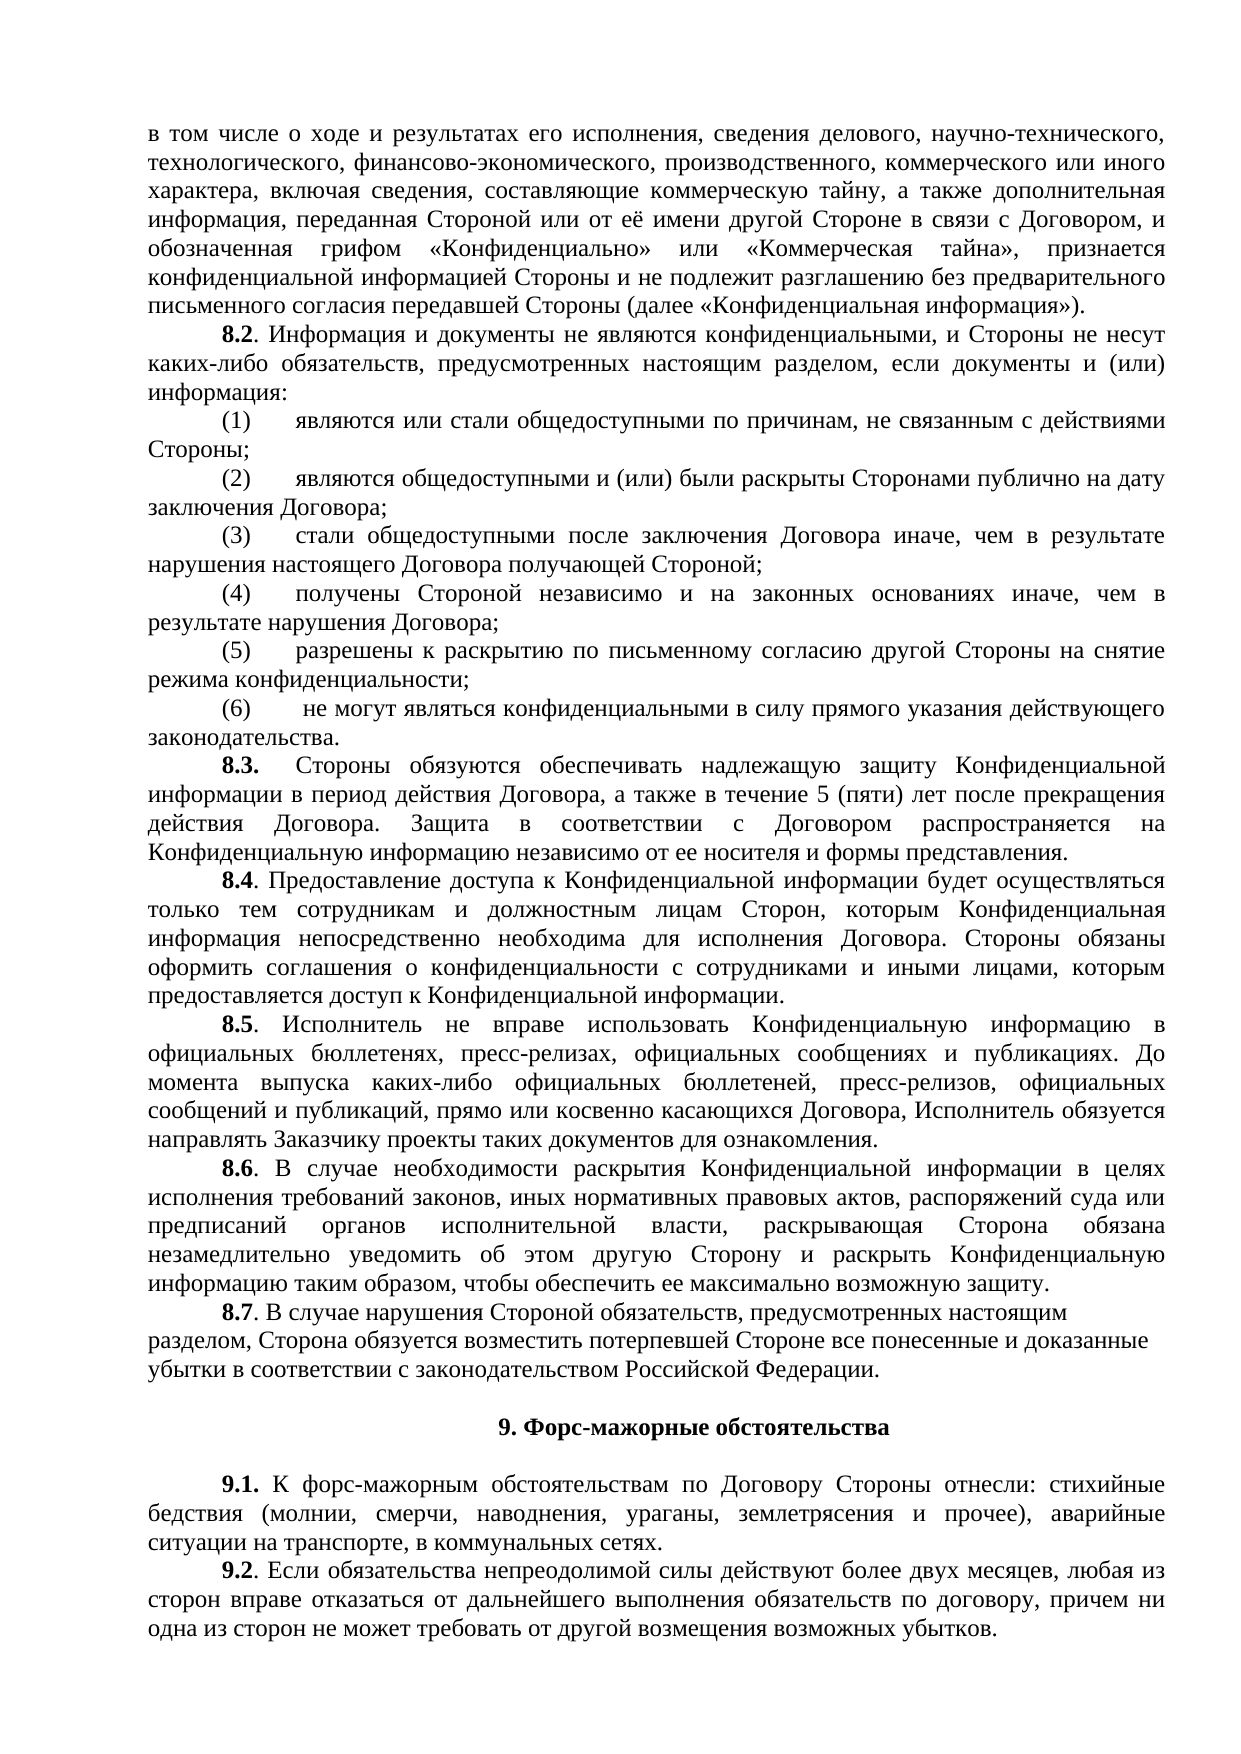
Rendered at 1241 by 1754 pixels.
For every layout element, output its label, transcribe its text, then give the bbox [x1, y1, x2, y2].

text стали общедоступными после заключения Договора иначе, чем в результате нарушения настоящего Договора получающей Стороной; [148, 521, 1166, 578]
text разрешены к раскрытию по письменному согласию другой Стороны на снятие режима конфиденциальности; [148, 636, 1166, 693]
list 8.5. Исполнитель не вправе использовать Конфиденциальную информацию в официальных бюллетенях, пресс-релизах, официальных сообщениях и публикациях. До момента выпуска каких-либо официальных бюллетеней, пресс-релизов, официальных сообщений и публикаций, прямо или косвенно касающихся Договора, Исполнитель обязуется направлять Заказчику проекты таких документов для ознакомления. [148, 1009, 1166, 1153]
list 8.6. В случае необходимости раскрытия Конфиденциальной информации в целях исполнения требований законов, иных нормативных правовых актов, распоряжений суда или предписаний органов исполнительной власти, раскрывающая Сторона обязана незамедлительно уведомить об этом другую Сторону и раскрыть Конфиденциальную информацию таким образом, чтобы обеспечить ее максимально возможную защиту. [148, 1153, 1166, 1297]
list 8.7. В случае нарушения Стороной обязательств, предусмотренных настоящим разделом, Сторона обязуется возместить потерпевшей Стороне все понесенные и доказанные убытки в соответствии с законодательством Российской Федерации. [148, 1297, 1166, 1383]
text 9.2. Если обязательства непреодолимой силы действуют более двух месяцев, любая из сторон вправе отказаться от дальнейшего выполнения обязательств по договору, причем ни одна из сторон не может требовать от другой возмещения возможных убытков. [148, 1556, 1166, 1642]
list 8.4. Предоставление доступа к Конфиденциальной информации будет осуществляться только тем сотрудникам и должностным лицам Сторон, которым Конфиденциальная информация непосредственно необходима для исполнения Договора. Стороны обязаны оформить соглашения о конфиденциальности с сотрудниками и иными лицами, которым предоставляется доступ к Конфиденциальной информации. [148, 866, 1166, 1009]
text 9.1. К форс-мажорным обстоятельствам по Договору Стороны отнесли: стихийные бедствия (молнии, смерчи, наводнения, ураганы, землетрясения и прочее), аварийные ситуации на транспорте, в коммунальных сетях. [148, 1469, 1166, 1556]
list 8.2. Информация и документы не являются конфиденциальными, и Стороны не несут каких-либо обязательств, предусмотренных настоящим разделом, если документы и (или) информация: [148, 319, 1166, 406]
text являются общедоступными и (или) были раскрыты Сторонами публично на дату заключения Договора; [148, 463, 1166, 521]
text не могут являться конфиденциальными в силу прямого указания действующего законодательства. [148, 693, 1166, 751]
text являются или стали общедоступными по причинам, не связанным с действиями Стороны; [148, 406, 1166, 463]
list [148, 118, 1166, 319]
text получены Стороной независимо и на законных основаниях иначе, чем в результате нарушения Договора; [148, 578, 1166, 636]
list 8.3. Стороны обязуются обеспечивать надлежащую защиту Конфиденциальной информации в период действия Договора, а также в течение 5 (пяти) лет после прекращения действия Договора. Защита в соответствии с Договором распространяется на Конфиденциальную информацию независимо от ее носителя и формы представления. [148, 751, 1166, 866]
text 9. Форс-мажорные обстоятельства [148, 1412, 1166, 1441]
